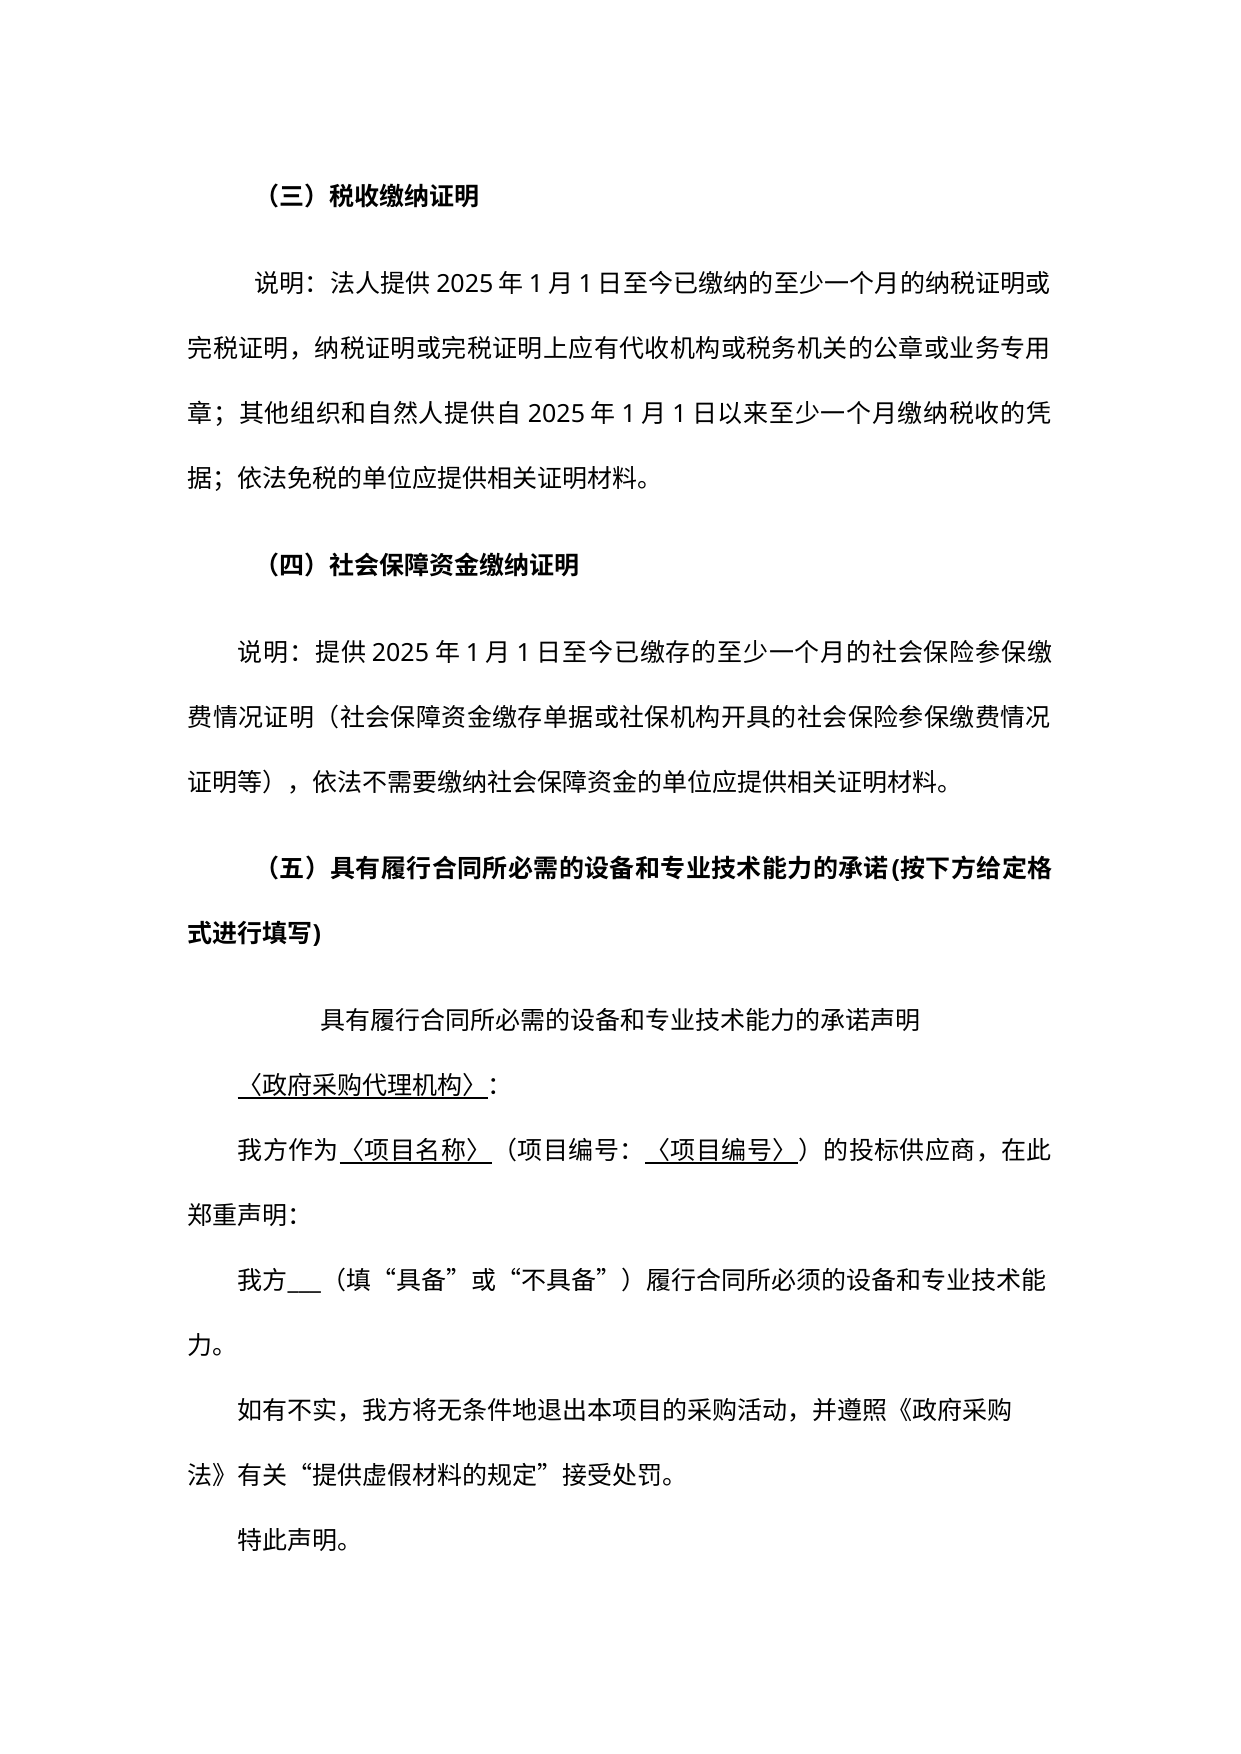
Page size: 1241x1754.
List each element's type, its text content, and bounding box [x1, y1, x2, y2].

text 我方作为〈项目名称〉（项目编号：〈项目编号〉）的投标供应商，在此郑重声明： [187, 1116, 1053, 1246]
text 我方___（填“具备”或“不具备”）履行合同所必须的设备和专业技术能力。 [187, 1246, 1053, 1376]
text （五）具有履行合同所必需的设备和专业技术能力的承诺(按下方给定格式进行填写) [187, 834, 1053, 964]
text 说明：法人提供2025年1月1日至今已缴纳的至少一个月的纳税证明或完税证明，纳税证明或完税证明上应有代收机构或税务机关的公章或业务专用章；其他组织和自然人提供自2025年1月1日以来至少一个月缴纳税收的凭据；依法免税的单位应提供相关证明材料。 [187, 249, 1053, 509]
text 说明：提供2025年1月1日至今已缴存的至少一个月的社会保险参保缴费情况证明（社会保障资金缴存单据或社保机构开具的社会保险参保缴费情况证明等），依法不需要缴纳社会保障资金的单位应提供相关证明材料。 [187, 618, 1053, 813]
text 具有履行合同所必需的设备和专业技术能力的承诺声明 [187, 986, 1053, 1051]
text 〈政府采购代理机构〉： [187, 1051, 1053, 1116]
text 如有不实，我方将无条件地退出本项目的采购活动，并遵照《政府采购法》有关“提供虚假材料的规定”接受处罚。 [187, 1376, 1053, 1506]
text （三）税收缴纳证明 [187, 162, 1053, 227]
text 特此声明。 [187, 1506, 1053, 1571]
text （四）社会保障资金缴纳证明 [187, 531, 1053, 596]
